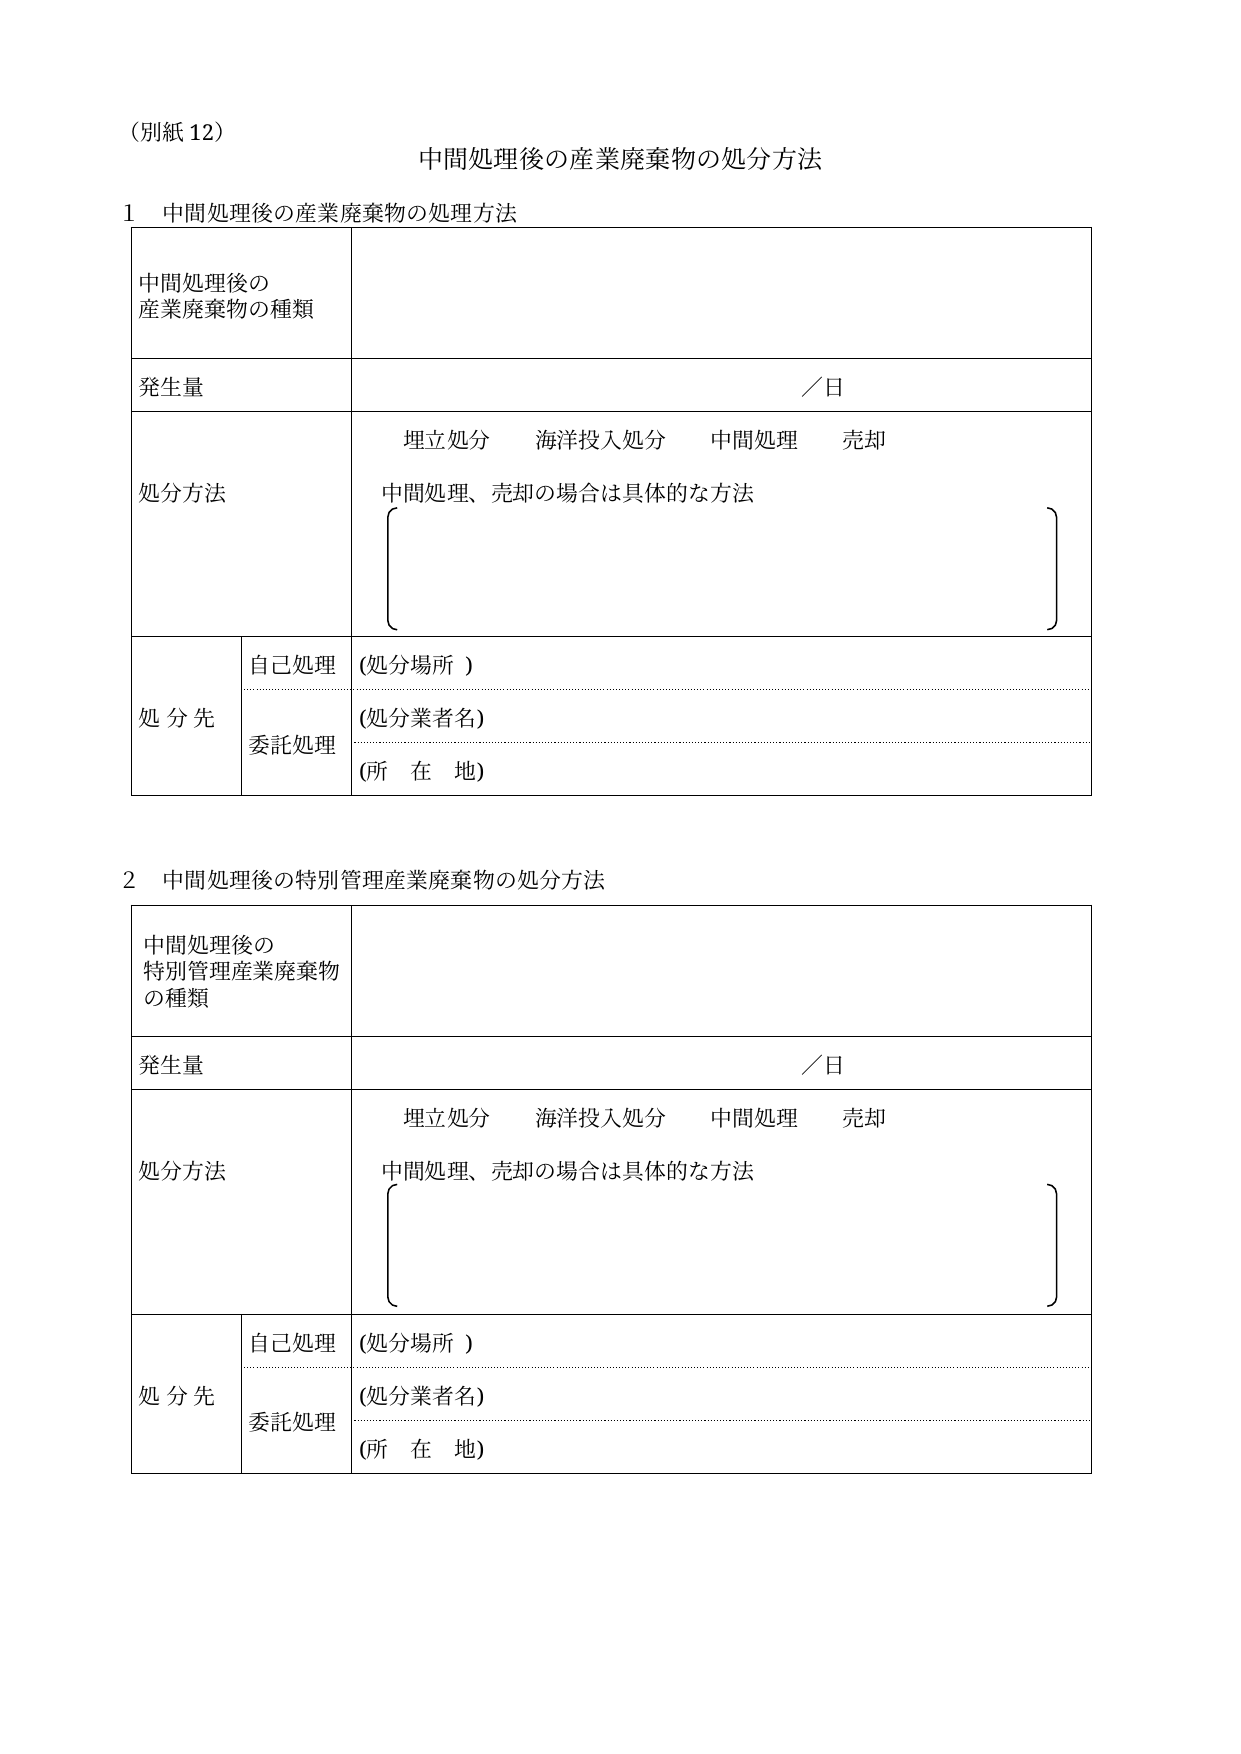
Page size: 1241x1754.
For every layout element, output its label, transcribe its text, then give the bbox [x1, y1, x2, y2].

table_cell 自己処理 [242, 1315, 351, 1367]
table_header [352, 228, 1091, 358]
table_cell (処分場所 ) [352, 637, 1091, 689]
table_cell 委託処理 [242, 1367, 351, 1472]
table_cell 自己処理 [242, 637, 351, 689]
text （別紙12） [118, 118, 1122, 146]
table_cell 発生量 [132, 359, 351, 411]
table_cell 処分方法 [132, 1090, 351, 1314]
table_cell (所 在 地) [352, 1420, 1091, 1472]
table_cell ／日 [352, 1037, 1091, 1089]
text １ 中間処理後の産業廃棄物の処理方法 [118, 200, 1122, 227]
text ２ 中間処理後の特別管理産業廃棄物の処分方法 [118, 866, 1122, 894]
table_header 中間処理後の 特別管理産業廃棄物 の種類 [132, 906, 351, 1036]
table_cell 処 分 先 [132, 1315, 241, 1472]
text 中間処理後の産業廃棄物の処分方法 [118, 146, 1122, 174]
table_header [352, 906, 1091, 1036]
table_cell (処分業者名) [352, 1367, 1091, 1419]
table_cell 埋立処分 海洋投入処分 中間処理 売却 中間処理、売却の場合は具体的な方法 [352, 412, 1091, 636]
table_cell 処分方法 [132, 412, 351, 636]
table_cell (処分業者名) [352, 689, 1091, 742]
table_cell 埋立処分 海洋投入処分 中間処理 売却 中間処理、売却の場合は具体的な方法 [352, 1090, 1091, 1314]
table_header 中間処理後の 産業廃棄物の種類 [132, 228, 351, 358]
table_cell (処分場所 ) [352, 1315, 1091, 1367]
table_cell 発生量 [132, 1037, 351, 1089]
table_cell 委託処理 [242, 689, 351, 795]
table_cell ／日 [352, 359, 1091, 411]
table_cell (所 在 地) [352, 742, 1091, 795]
table_cell 処 分 先 [132, 637, 241, 795]
